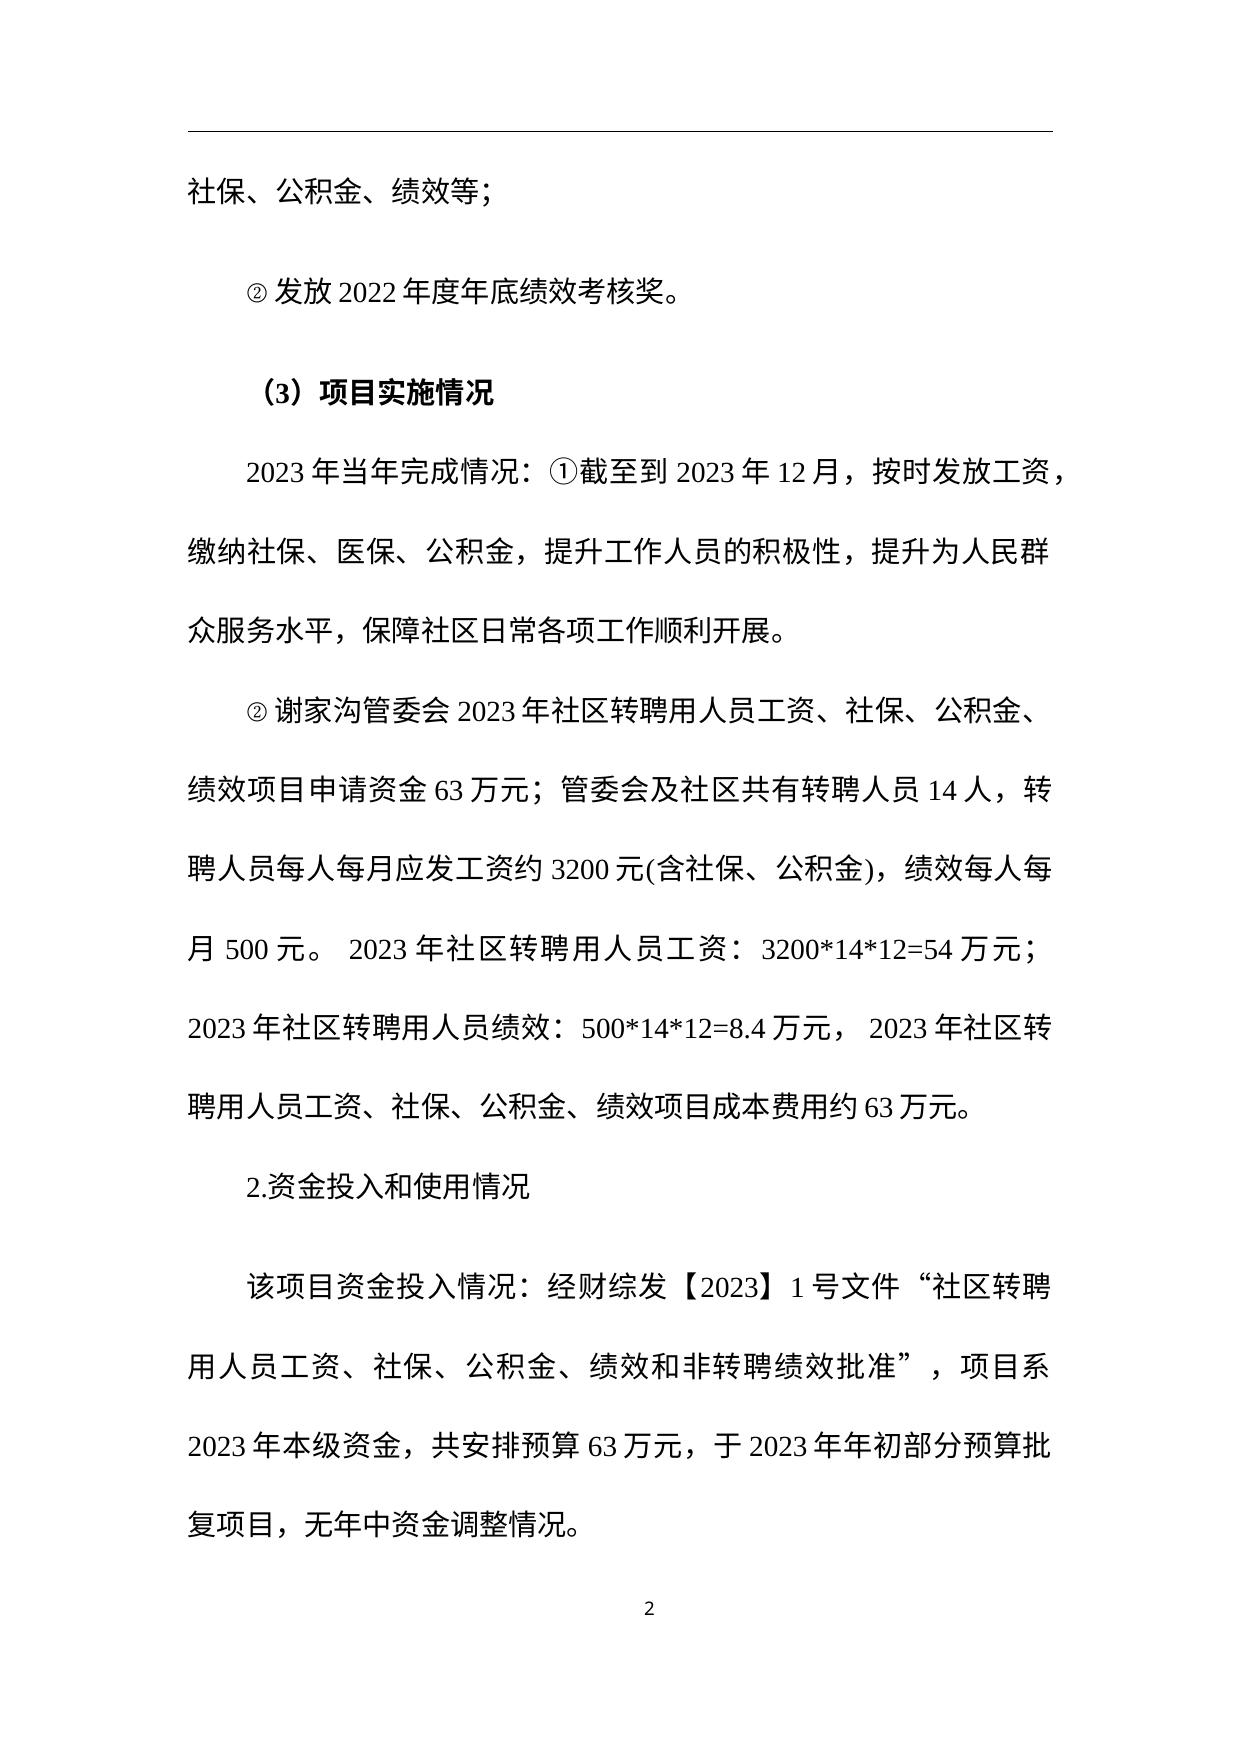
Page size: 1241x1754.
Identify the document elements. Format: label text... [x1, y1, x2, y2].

text ②谢家沟管委会2023年社区转聘用人员工资、社保、公积金、绩效项目申请资金63万元；管委会及社区共有转聘人员14人，转聘人员每人每月应发工资约3200元(含社保、公积金)，绩效每人每月500元。 2023年社区转聘用人员工资：3200*14*12=54万元； 2023年社区转聘用人员绩效：500*14*12=8.4万元， 2023年社区转聘用人员工资、社保、公积金、绩效项目成本费用约63万元。 [187, 668, 1053, 1145]
text 2.资金投入和使用情况 [187, 1145, 1053, 1224]
text ②发放2022年度年底绩效考核奖。 [187, 251, 1053, 330]
text 2023年当年完成情况：①截至到2023年12月，按时发放工资，缴纳社保、医保、公积金，提升工作人员的积极性，提升为人民群众服务水平，保障社区日常各项工作顺利开展。 [187, 430, 1053, 668]
text （3）项目实施情况 [187, 351, 1053, 430]
text 该项目资金投入情况：经财综发【2023】1号文件“社区转聘用人员工资、社保、公积金、绩效和非转聘绩效批准”，项目系2023年本级资金，共安排预算63万元，于2023年年初部分预算批复项目，无年中资金调整情况。 [187, 1245, 1053, 1563]
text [187, 150, 1053, 229]
